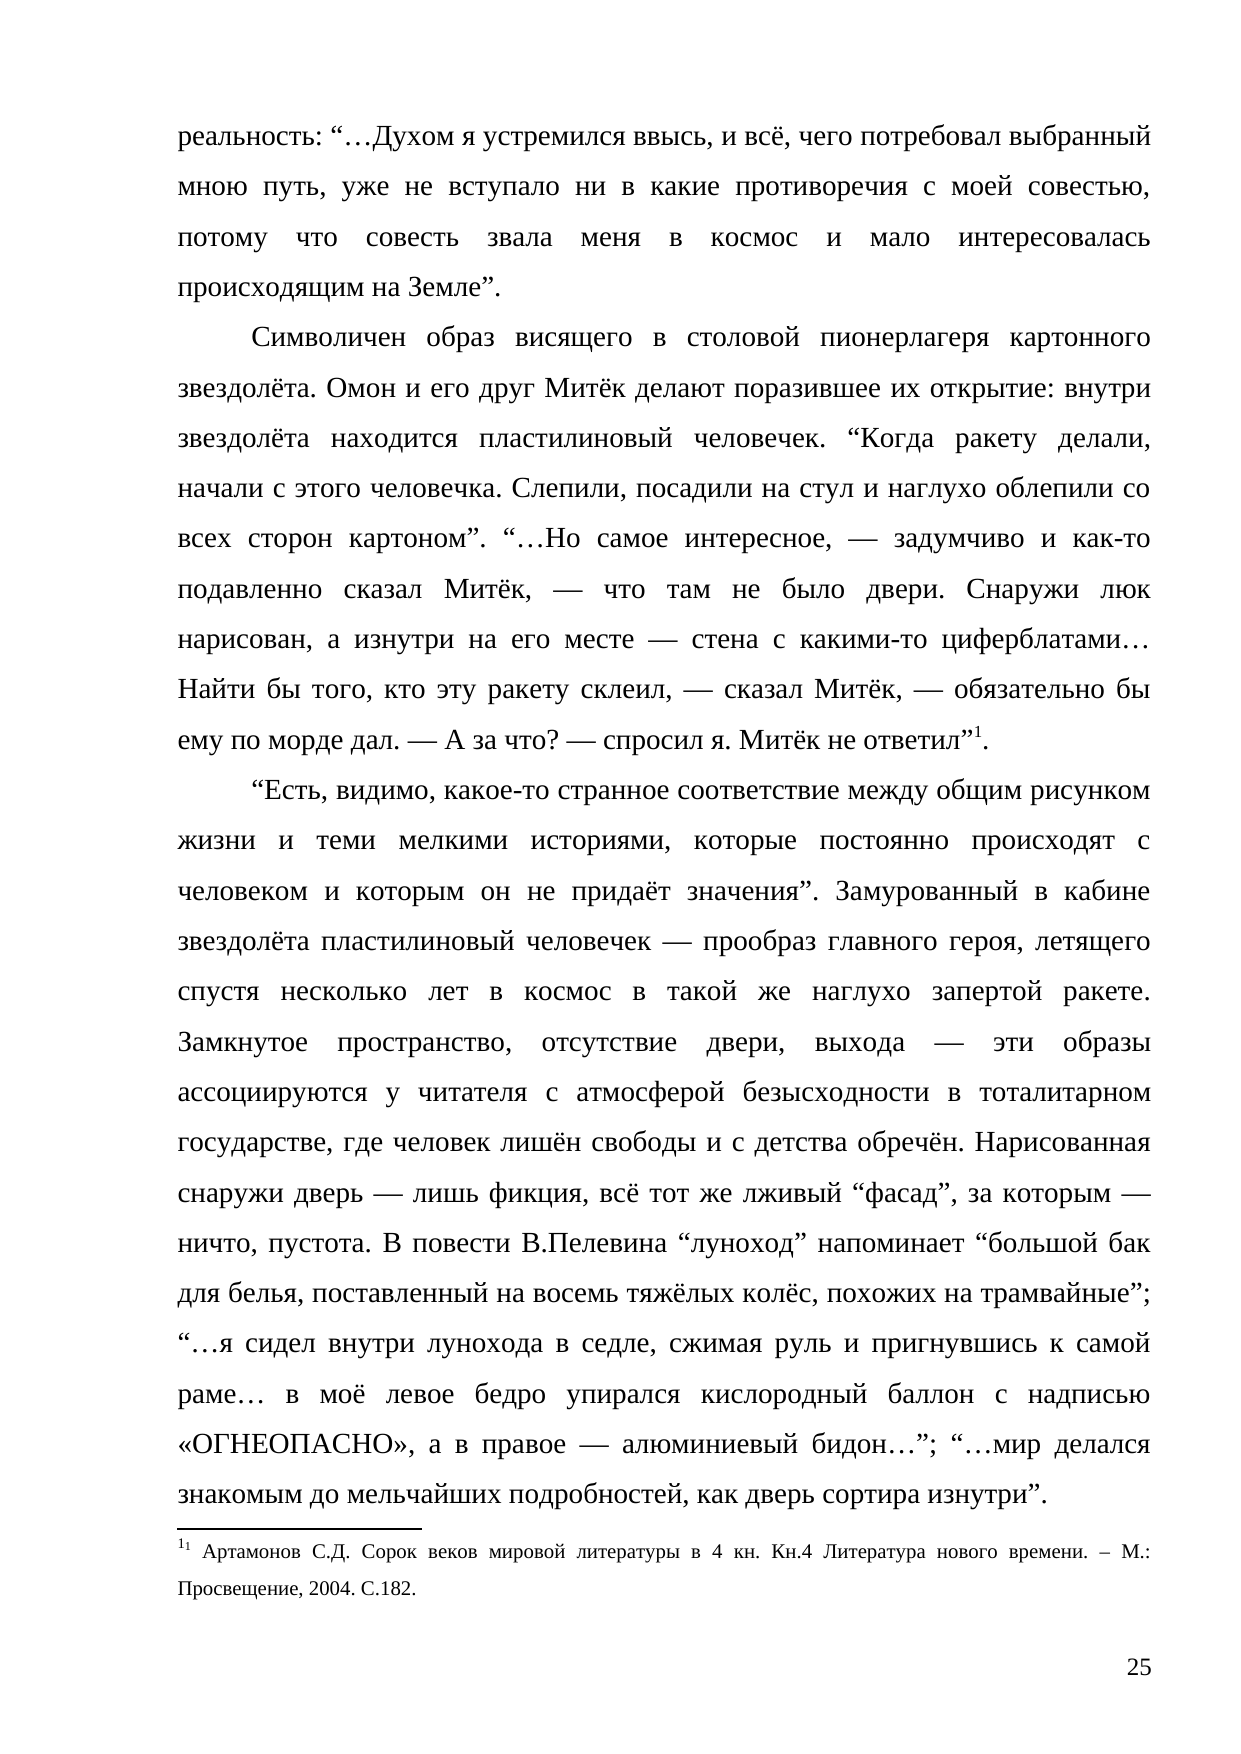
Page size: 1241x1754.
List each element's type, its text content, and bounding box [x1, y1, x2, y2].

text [177, 118, 1152, 303]
text Символичен образ висящего в столовой пионерлагеря картонного звездолёта. Омон и его друг Митёк делают поразившее их открытие: внутри звездолёта находится пластилиновый человечек. “Когда ракету делали, начали с этого человечка. Слепили, посадили на стул и наглухо облепили со всех сторон картоном”. “…Но самое интересное, — задумчиво и как-то подавленно сказал Митёк, — что там не было двери. Снаружи люк нарисован, а изнутри на его месте — стена с какими-то циферблатами… Найти бы того, кто эту ракету склеил, — сказал Митёк, — обязательно бы ему по морде дал. — А за что? — спросил я. Митёк не ответил”1. [177, 319, 1152, 755]
text “Есть, видимо, какое-то странное соответствие между общим рисунком жизни и теми мелкими историями, которые постоянно происходят с человеком и которым он не придаёт значения”. Замурованный в кабине звездолёта пластилиновый человечек — прообраз главного героя, летящего спустя несколько лет в космос в такой же наглухо запертой ракете. Замкнутое пространство, отсутствие двери, выхода — эти образы ассоциируются у читателя с атмосферой безысходности в тоталитарном государстве, где человек лишён свободы и с детства обречён. Нарисованная снаружи дверь — лишь фикция, всё тот же лживый “фасад”, за которым — ничто, пустота. В повести В.Пелевина “луноход” напоминает “большой бак для белья, поставленный на восемь тяжёлых колёс, похожих на трамвайные”; “…я сидел внутри лунохода в седле, сжимая руль и пригнувшись к самой раме… в моё левое бедро упирался кислородный баллон с надписью «ОГНЕОПАСНО», а в правое — алюминиевый бидон…”; “…мир делался знакомым до мельчайших подробностей, как дверь сортира изнутри”. [177, 772, 1152, 1510]
